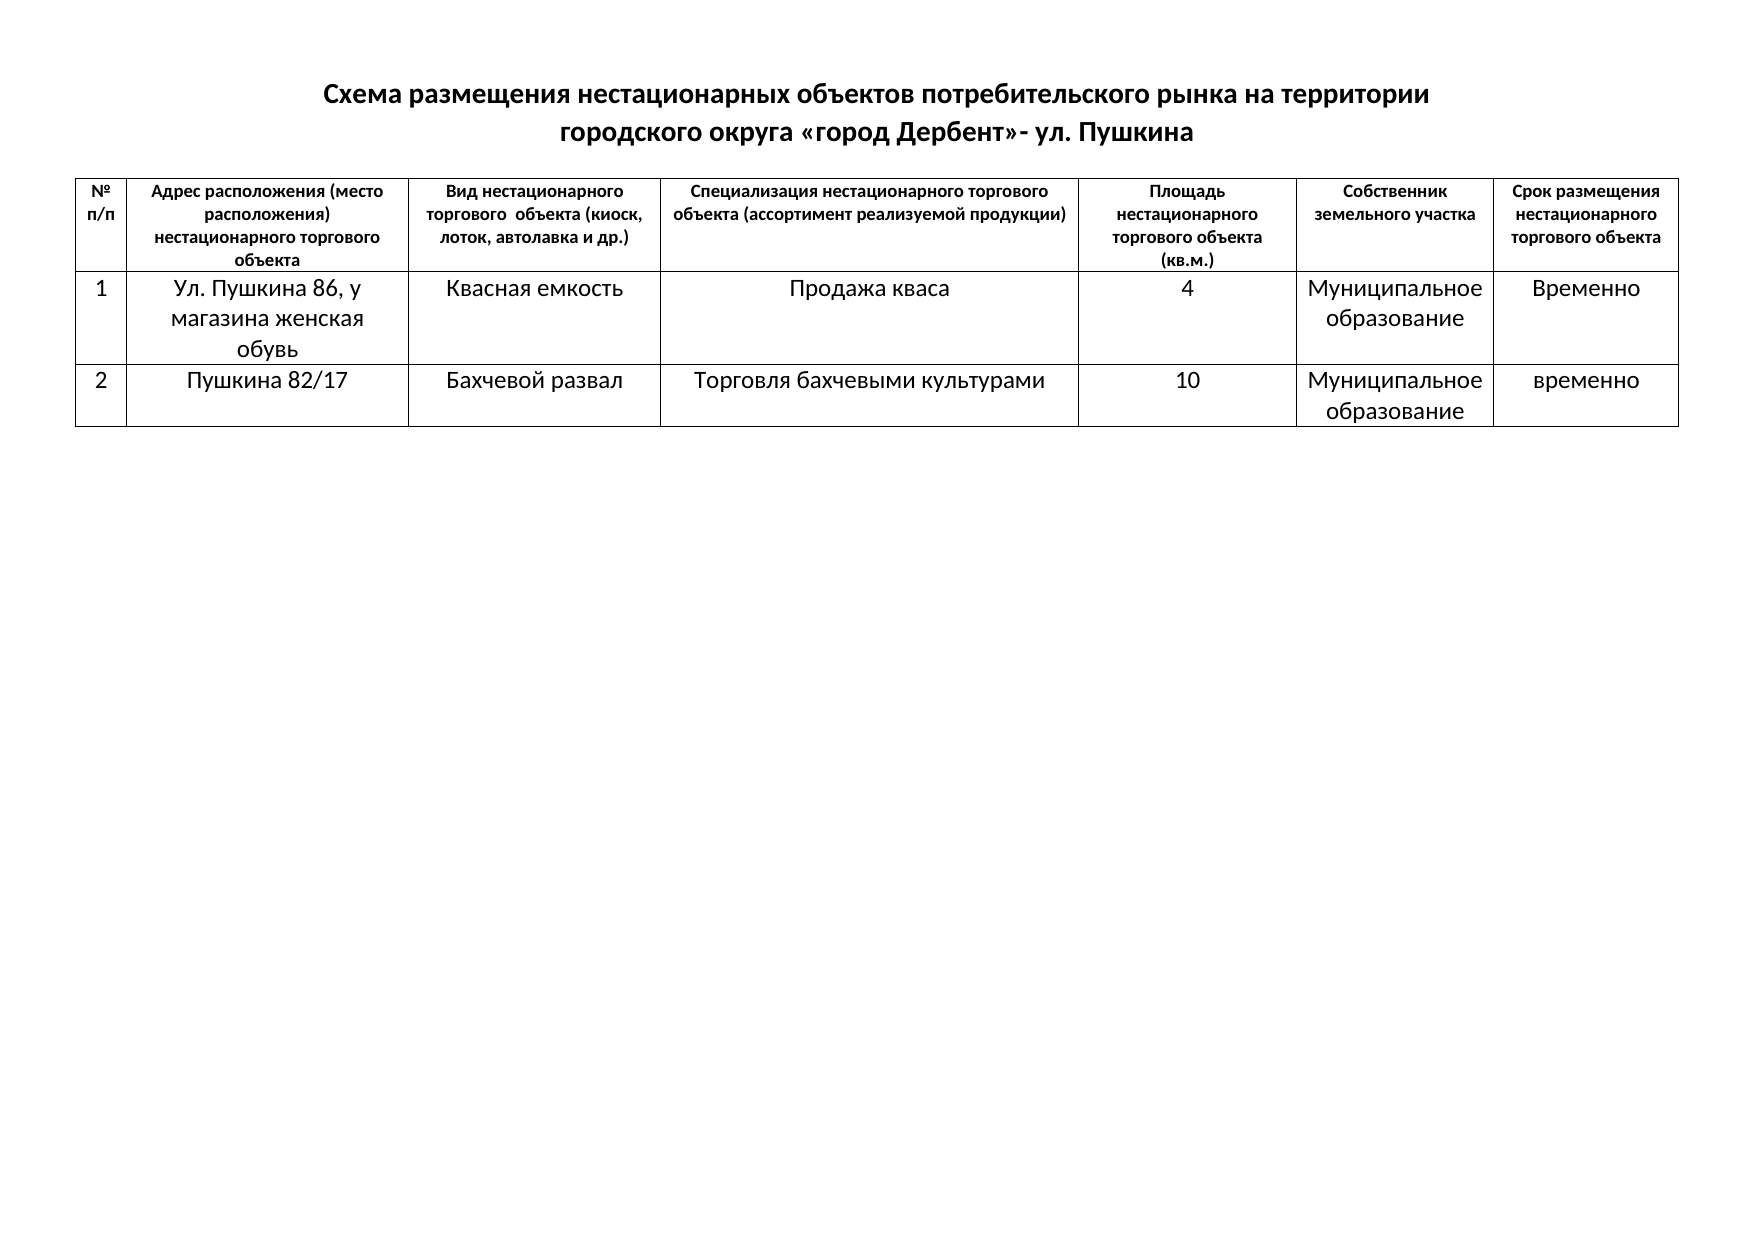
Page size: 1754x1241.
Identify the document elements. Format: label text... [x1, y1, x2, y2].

table_header № п/п [76, 179, 126, 271]
table_cell 10 [1079, 365, 1296, 426]
text городского округа «город Дербент»- ул. Пушкина [75, 113, 1679, 149]
table_header Срок размещения нестационарного торгового объекта [1494, 179, 1678, 271]
table_header Вид нестационарного торгового объекта (киоск, лоток, автолавка и др.) [409, 179, 660, 271]
table_cell Временно [1494, 272, 1678, 363]
table_header Собственник земельного участка [1297, 179, 1493, 271]
table_cell Ул. Пушкина 86, у магазина женская обувь [127, 272, 408, 363]
table_cell 1 [76, 272, 126, 363]
table_cell Пушкина 82/17 [127, 365, 408, 426]
table_cell Муниципальное образование [1297, 272, 1493, 363]
table_header Адрес расположения (место расположения) нестационарного торгового объекта [127, 179, 408, 271]
table_cell Торговля бахчевыми культурами [661, 365, 1078, 426]
table_cell 4 [1079, 272, 1296, 363]
table_cell Муниципальное образование [1297, 365, 1493, 426]
table_cell Продажа кваса [661, 272, 1078, 363]
table_cell Квасная емкость [409, 272, 660, 363]
text Схема размещения нестационарных объектов потребительского рынка на территории [75, 75, 1679, 111]
table_header Площадь нестационарного торгового объекта (кв.м.) [1079, 179, 1296, 271]
table_cell временно [1494, 365, 1678, 426]
table_cell Бахчевой развал [409, 365, 660, 426]
table_cell 2 [76, 365, 126, 426]
table_header Специализация нестационарного торгового объекта (ассортимент реализуемой продукции) [661, 179, 1078, 271]
